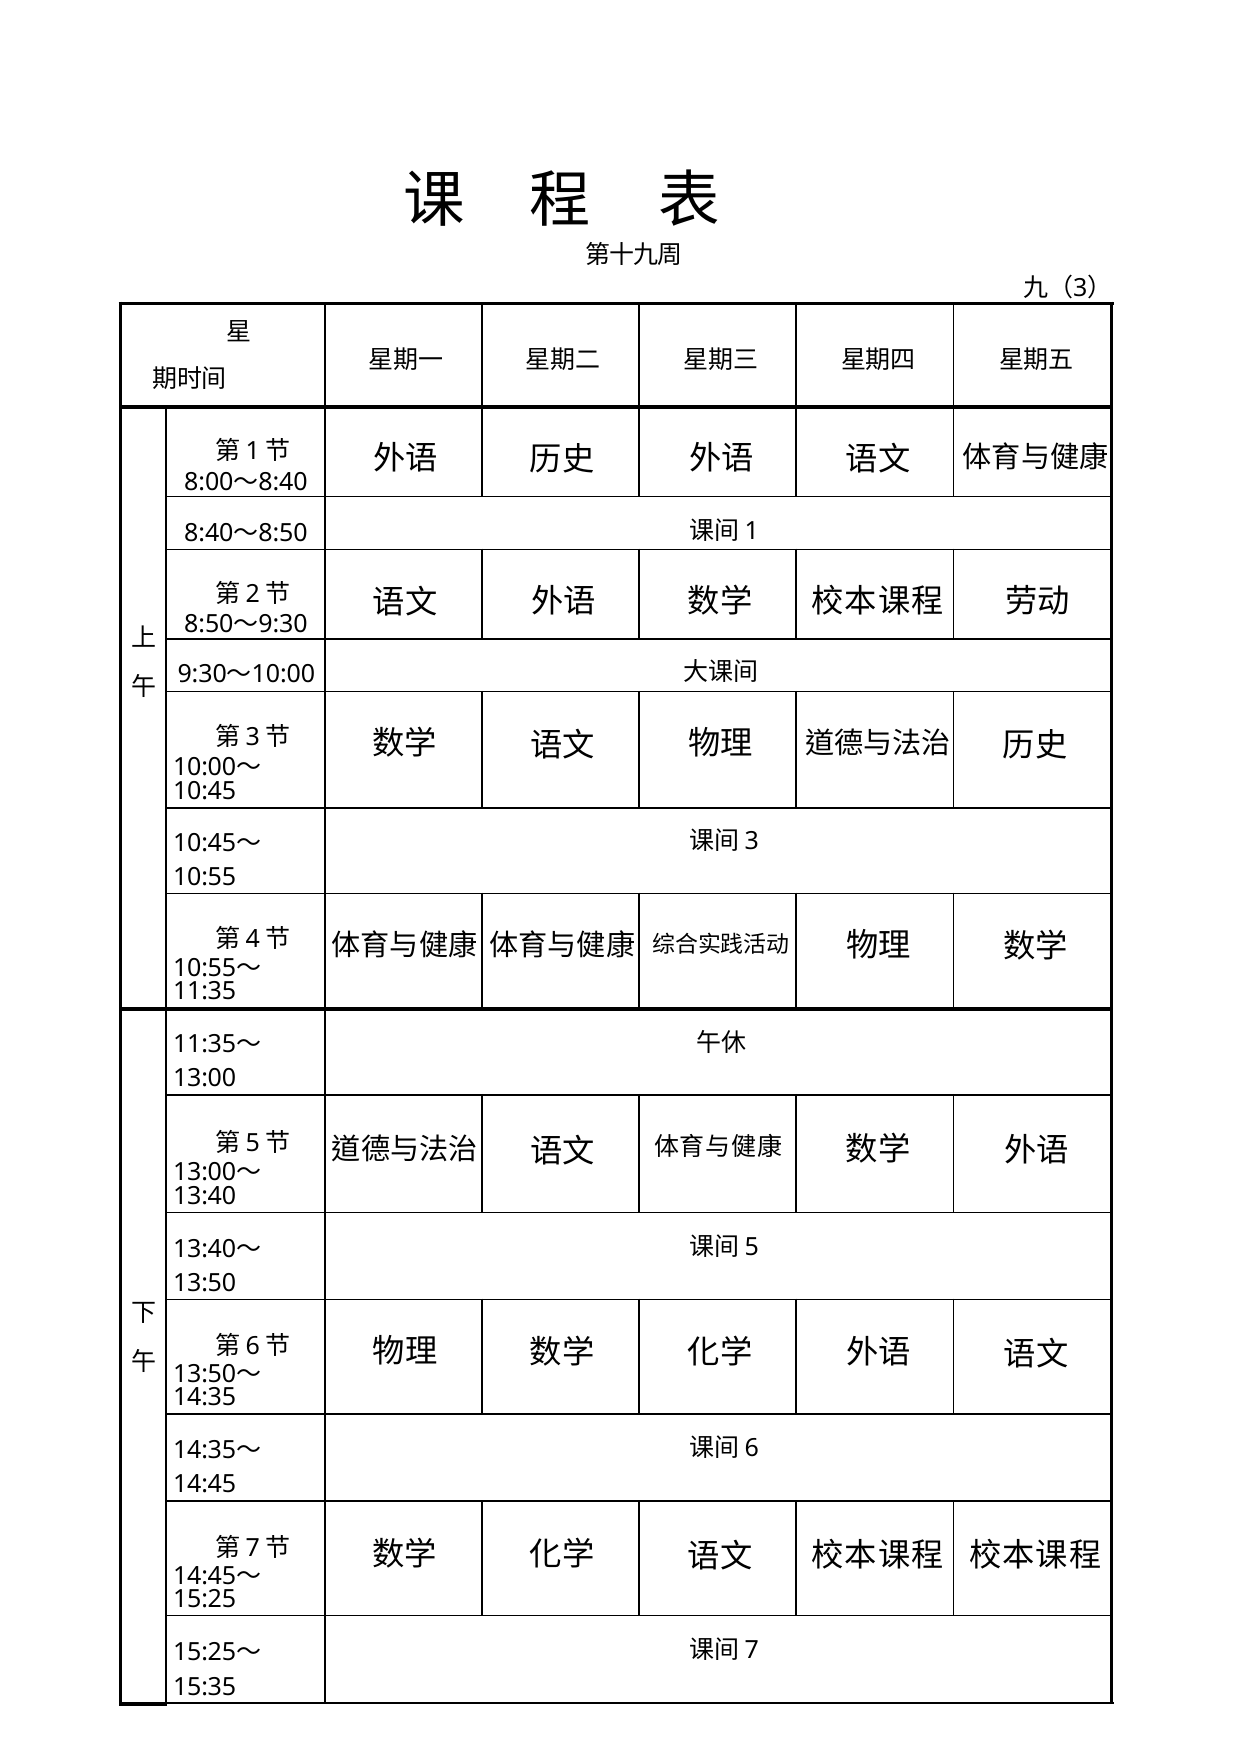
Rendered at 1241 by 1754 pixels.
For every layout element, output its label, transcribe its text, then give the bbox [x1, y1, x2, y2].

table_cell 13:40～13:50 [167, 1213, 324, 1298]
table_cell 综合实践活动 [640, 894, 795, 1007]
table_cell 外语 [797, 1300, 953, 1413]
table_cell 数学 [954, 894, 1110, 1007]
table_cell 物理 [797, 894, 953, 1007]
table_cell 外语 [954, 1096, 1110, 1212]
table_cell 数学 [640, 550, 795, 638]
table_cell 11:35～13:00 [167, 1011, 324, 1094]
table_cell 语文 [797, 409, 953, 496]
table_header 星期时间 [122, 305, 324, 405]
table_cell 课间5 [326, 1213, 1110, 1298]
table_cell 数学 [483, 1300, 638, 1413]
table_cell 语文 [483, 1096, 638, 1212]
table_cell 10:45～10:55 [167, 809, 324, 893]
table_header 星期五 [954, 305, 1110, 405]
table_cell 第5节 13:00～13:40 [167, 1096, 324, 1212]
table_cell 体育与健康 [640, 1096, 795, 1212]
table_cell 校本课程 [797, 550, 953, 638]
table_cell 道德与法治 [326, 1096, 481, 1212]
table_cell 课间7 [326, 1616, 1110, 1702]
table_cell 体育与健康 [483, 894, 638, 1007]
text 第十九周 [585, 237, 1116, 271]
table_cell 第6节 13:50～14:35 [167, 1300, 324, 1413]
table_cell 外语 [483, 550, 638, 638]
table_cell 体育与健康 [954, 409, 1110, 496]
table_cell 第2节 8:50～9:30 [167, 550, 324, 638]
table_cell 9:30～10:00 [167, 640, 324, 691]
table_cell 数学 [326, 692, 481, 807]
table_cell 上 午 [122, 409, 165, 1007]
table_cell 课间6 [326, 1415, 1110, 1500]
table_cell 外语 [326, 409, 481, 496]
table_cell 劳动 [954, 550, 1110, 638]
table_cell 语文 [640, 1502, 795, 1614]
table_cell 语文 [954, 1300, 1110, 1413]
text 课 程 表 [403, 159, 1116, 237]
table_cell 第7节 14:45～15:25 [167, 1502, 324, 1614]
table_cell 物理 [326, 1300, 481, 1413]
table_cell 校本课程 [954, 1502, 1110, 1614]
table_header 星期四 [797, 305, 953, 405]
text 九（3） [120, 275, 1112, 302]
table_cell 体育与健康 [326, 894, 481, 1007]
table_cell 15:25～15:35 [167, 1616, 324, 1702]
table_cell 8:40～8:50 [167, 497, 324, 548]
table_cell 第4节 10:55～11:35 [167, 894, 324, 1007]
table_cell 历史 [954, 692, 1110, 807]
table_cell 午休 [326, 1011, 1110, 1094]
table_cell 第1节 8:00～8:40 [167, 409, 324, 496]
table_header 星期一 [326, 305, 481, 405]
table_cell 第3节 10:00～10:45 [167, 692, 324, 807]
table_cell 语文 [326, 550, 481, 638]
table_cell 大课间 [326, 640, 1110, 691]
table_cell 数学 [797, 1096, 953, 1212]
table_cell 课间3 [326, 809, 1110, 893]
table_cell 化学 [640, 1300, 795, 1413]
table_cell 校本课程 [797, 1502, 953, 1614]
table_header 星期三 [640, 305, 795, 405]
table_cell 14:35～14:45 [167, 1415, 324, 1500]
table_cell 课间1 [326, 497, 1110, 548]
table_cell 历史 [483, 409, 638, 496]
table_cell 物理 [640, 692, 795, 807]
table_cell 化学 [483, 1502, 638, 1614]
table_cell 语文 [483, 692, 638, 807]
table_cell 外语 [640, 409, 795, 496]
table_header 星期二 [483, 305, 638, 405]
table_cell 下 午 [122, 1011, 165, 1702]
table_cell 数学 [326, 1502, 481, 1614]
table_cell 道德与法治 [797, 692, 953, 807]
